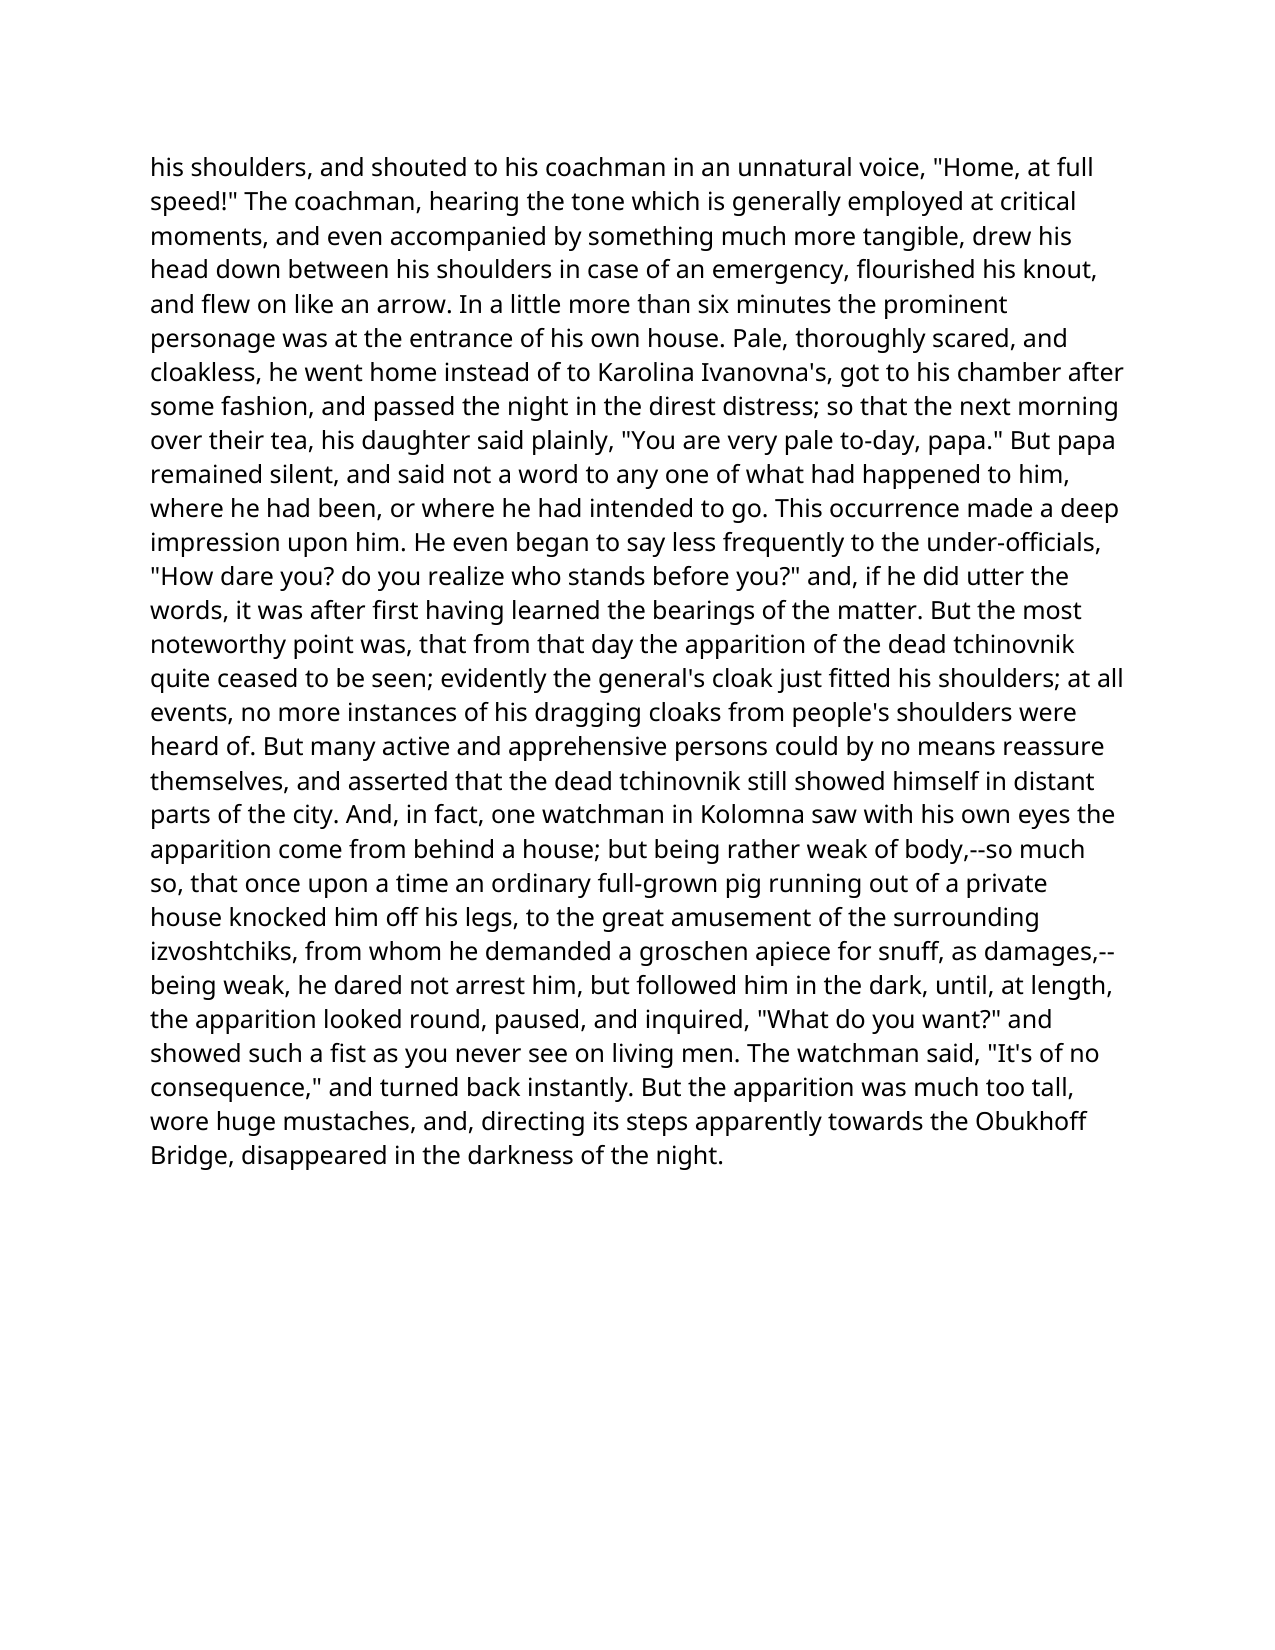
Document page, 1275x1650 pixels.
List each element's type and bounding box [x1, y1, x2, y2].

text [150, 150, 1125, 1172]
